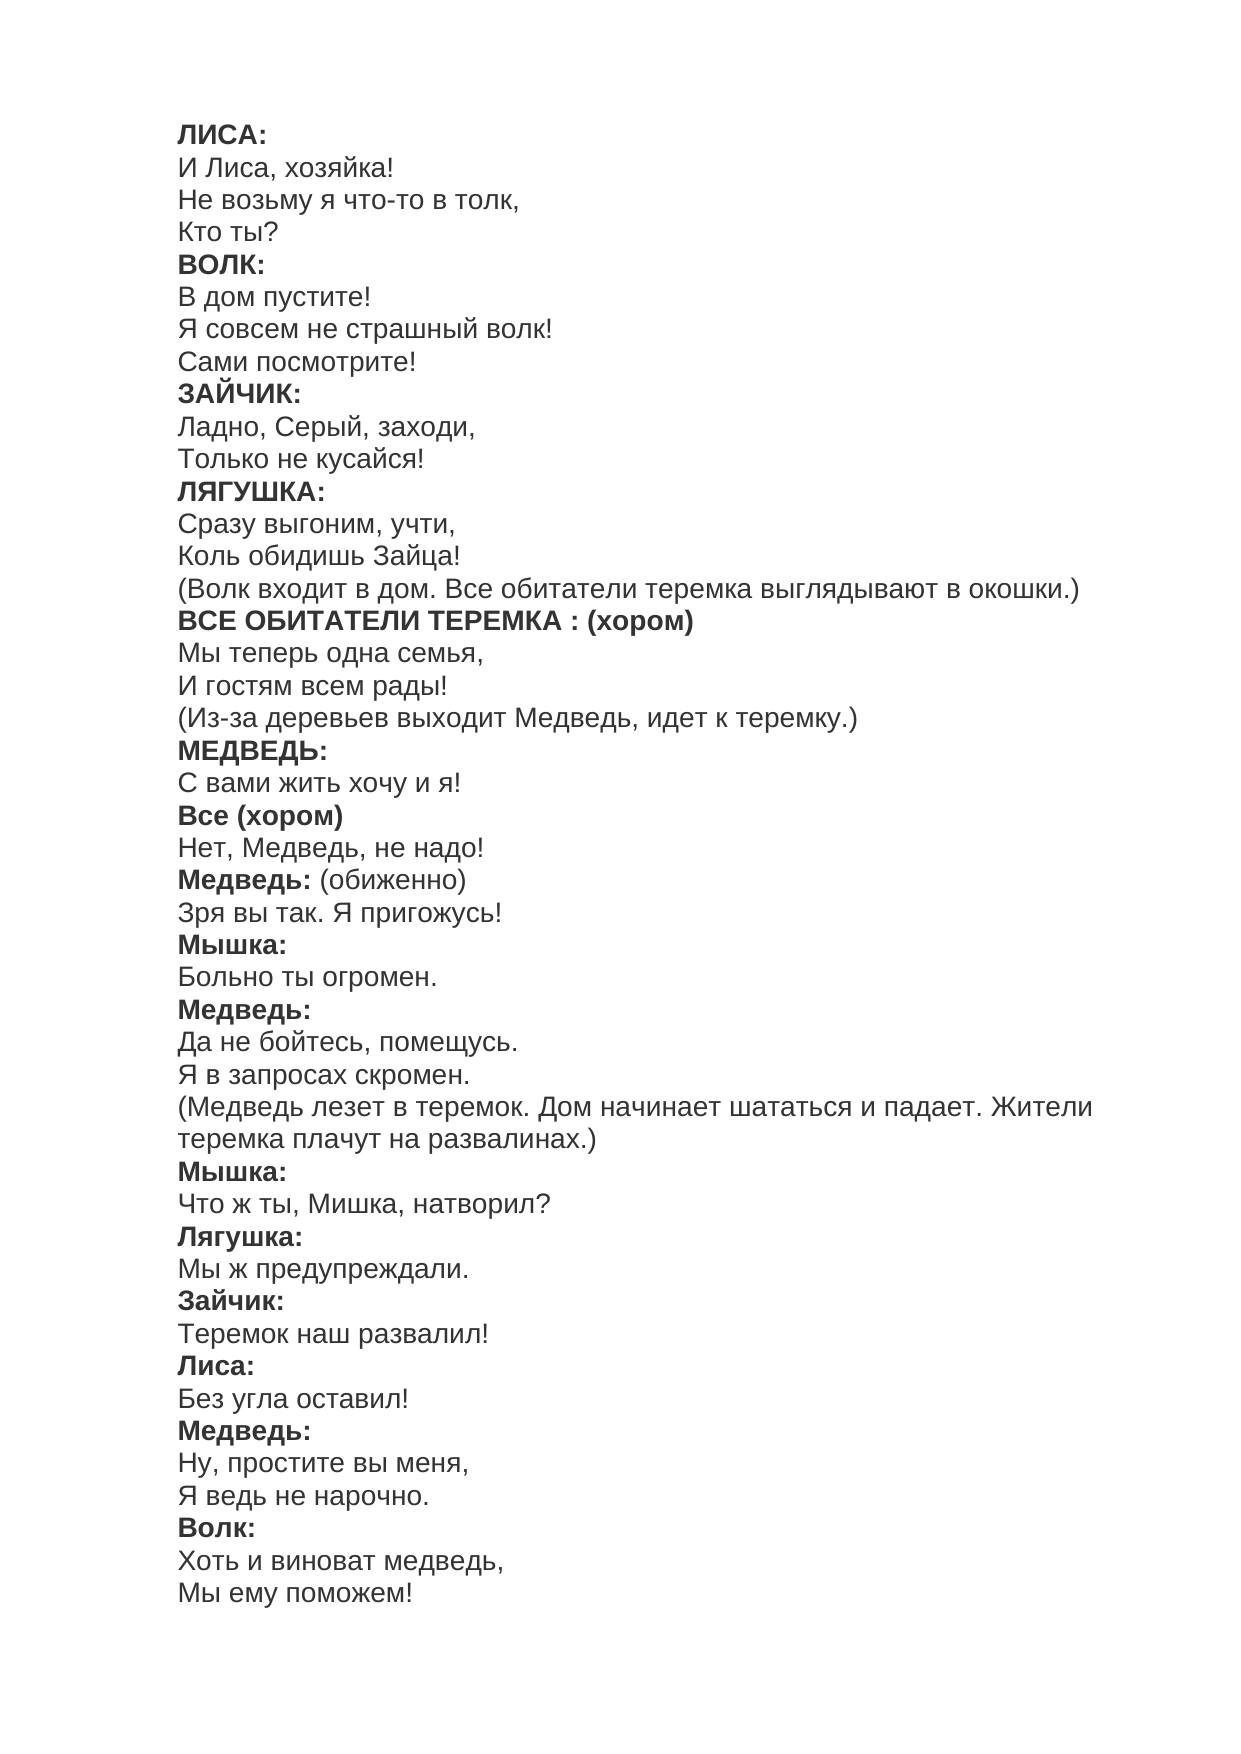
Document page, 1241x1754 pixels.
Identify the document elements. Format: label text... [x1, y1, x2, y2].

text С вами жить хочу и я! [177, 766, 1152, 798]
text Сами посмотрите! [177, 345, 1152, 377]
text Что ж ты, Мишка, натворил? [177, 1187, 1152, 1219]
text Мышка: [177, 1155, 1152, 1187]
text ЗАЙЧИК: [177, 377, 1152, 410]
text Зайчик: [177, 1284, 1152, 1317]
text ВСЕ ОБИТАТЕЛИ ТЕРЕМКА : (хором) [177, 604, 1152, 636]
text Зря вы так. Я пригожусь! [177, 896, 1152, 928]
text Нет, Медведь, не надо! [177, 831, 1152, 863]
text Медведь: (обиженно) [177, 863, 1152, 896]
text (Волк входит в дом. Все обитатели теремка выглядывают в окошки.) [177, 572, 1152, 604]
text Я в запросах скромен. [177, 1058, 1152, 1090]
text Лягушка: [177, 1219, 1152, 1252]
text Без угла оставил! [177, 1382, 1152, 1414]
text Я ведь не нарочно. [177, 1479, 1152, 1511]
text Сразу выгоним, учти, [177, 507, 1152, 539]
text Мы теперь одна семья, [177, 636, 1152, 669]
text Мы ж предупреждали. [177, 1252, 1152, 1284]
text Коль обидишь Зайца! [177, 539, 1152, 572]
text Ну, простите вы меня, [177, 1446, 1152, 1479]
text Кто ты? [177, 215, 1152, 248]
text В дом пустите! [177, 280, 1152, 312]
text Да не бойтесь, помещусь. [177, 1025, 1152, 1058]
text Хоть и виноват медведь, [177, 1543, 1152, 1576]
text ВОЛК: [177, 248, 1152, 280]
text Не возьму я что-то в толк, [177, 183, 1152, 215]
text Только не кусайся! [177, 442, 1152, 474]
text И гостям всем рады! [177, 669, 1152, 701]
text Медведь: [177, 1414, 1152, 1446]
text Теремок наш развалил! [177, 1317, 1152, 1349]
text Лиса: [177, 1349, 1152, 1382]
text ЛИСА: [177, 118, 1152, 151]
text Ладно, Серый, заходи, [177, 410, 1152, 442]
text Я совсем не страшный волк! [177, 312, 1152, 345]
text ЛЯГУШКА: [177, 474, 1152, 507]
text МЕДВЕДЬ: [177, 734, 1152, 766]
text (Медведь лезет в теремок. Дом начинает шататься и падает. Жители теремка плачут на развалинах.) [177, 1090, 1152, 1155]
text (Из-за деревьев выходит Медведь, идет к теремку.) [177, 701, 1152, 734]
text Мышка: [177, 928, 1152, 960]
text И Лиса, хозяйка! [177, 151, 1152, 183]
text Медведь: [177, 993, 1152, 1025]
text Все (хором) [177, 798, 1152, 831]
text Больно ты огромен. [177, 960, 1152, 993]
text Волк: [177, 1511, 1152, 1543]
text Мы ему поможем! [177, 1576, 1152, 1608]
